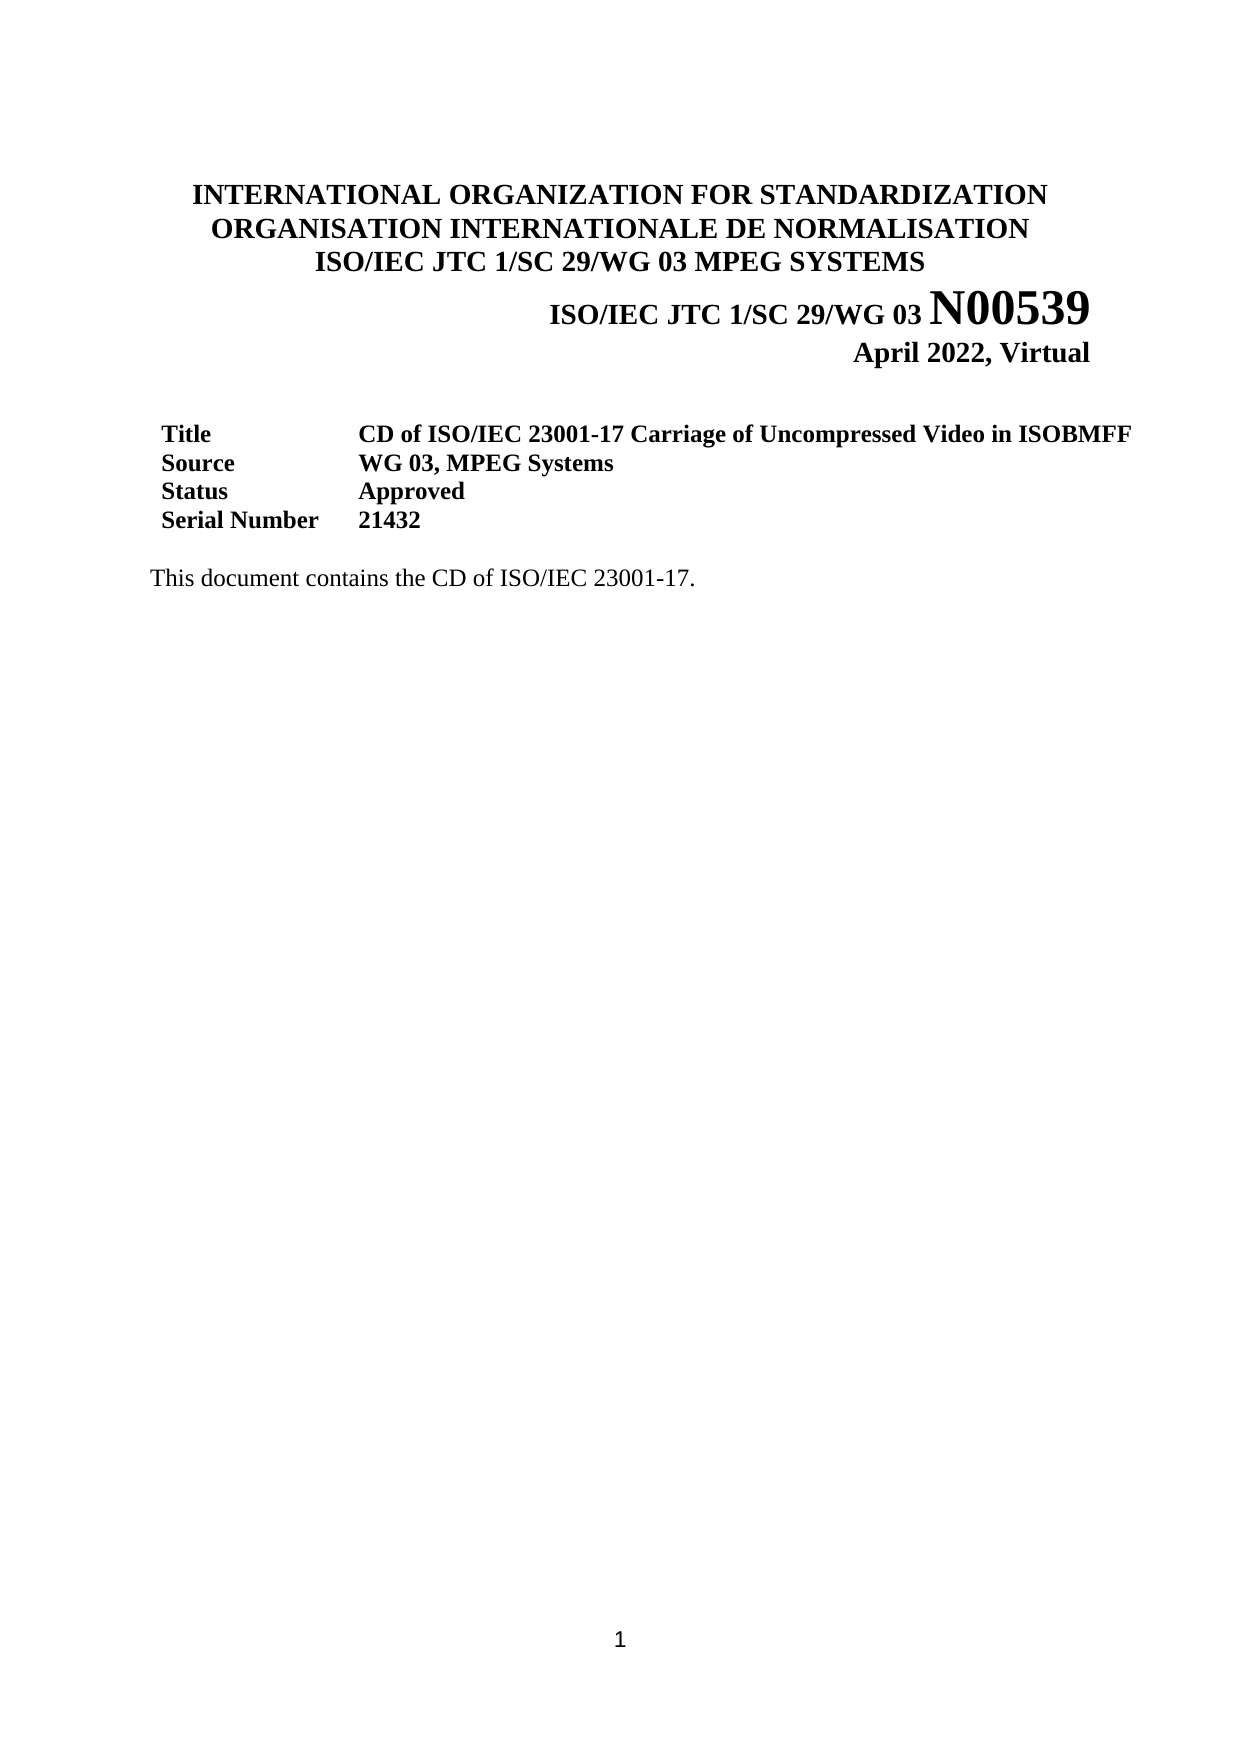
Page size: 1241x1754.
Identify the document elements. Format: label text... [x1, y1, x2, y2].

table_header CD of ISO/IEC 23001-17 Carriage of Uncompressed Video in ISOBMFF [347, 419, 1209, 448]
text INTERNATIONAL ORGANIZATION FOR STANDARDIZATION [150, 177, 1090, 211]
text ISO/IEC JTC 1/SC 29/WG 03 MPEG SYSTEMS [150, 244, 1090, 278]
table_cell Approved [347, 476, 1209, 505]
text ISO/IEC JTC 1/SC 29/WG 03 N00539 [150, 278, 1090, 335]
table_cell Serial Number [150, 505, 347, 534]
text ORGANISATION INTERNATIONALE DE NORMALISATION [150, 211, 1090, 244]
table_cell 21432 [347, 505, 1209, 534]
table_cell Status [150, 476, 347, 505]
table_cell WG 03, MPEG Systems [347, 448, 1209, 476]
text This document contains the CD of ISO/IEC 23001-17. [150, 563, 1090, 591]
table_header Title [150, 419, 347, 448]
table_cell Source [150, 448, 347, 476]
text April 2022, Virtual [150, 335, 1090, 369]
